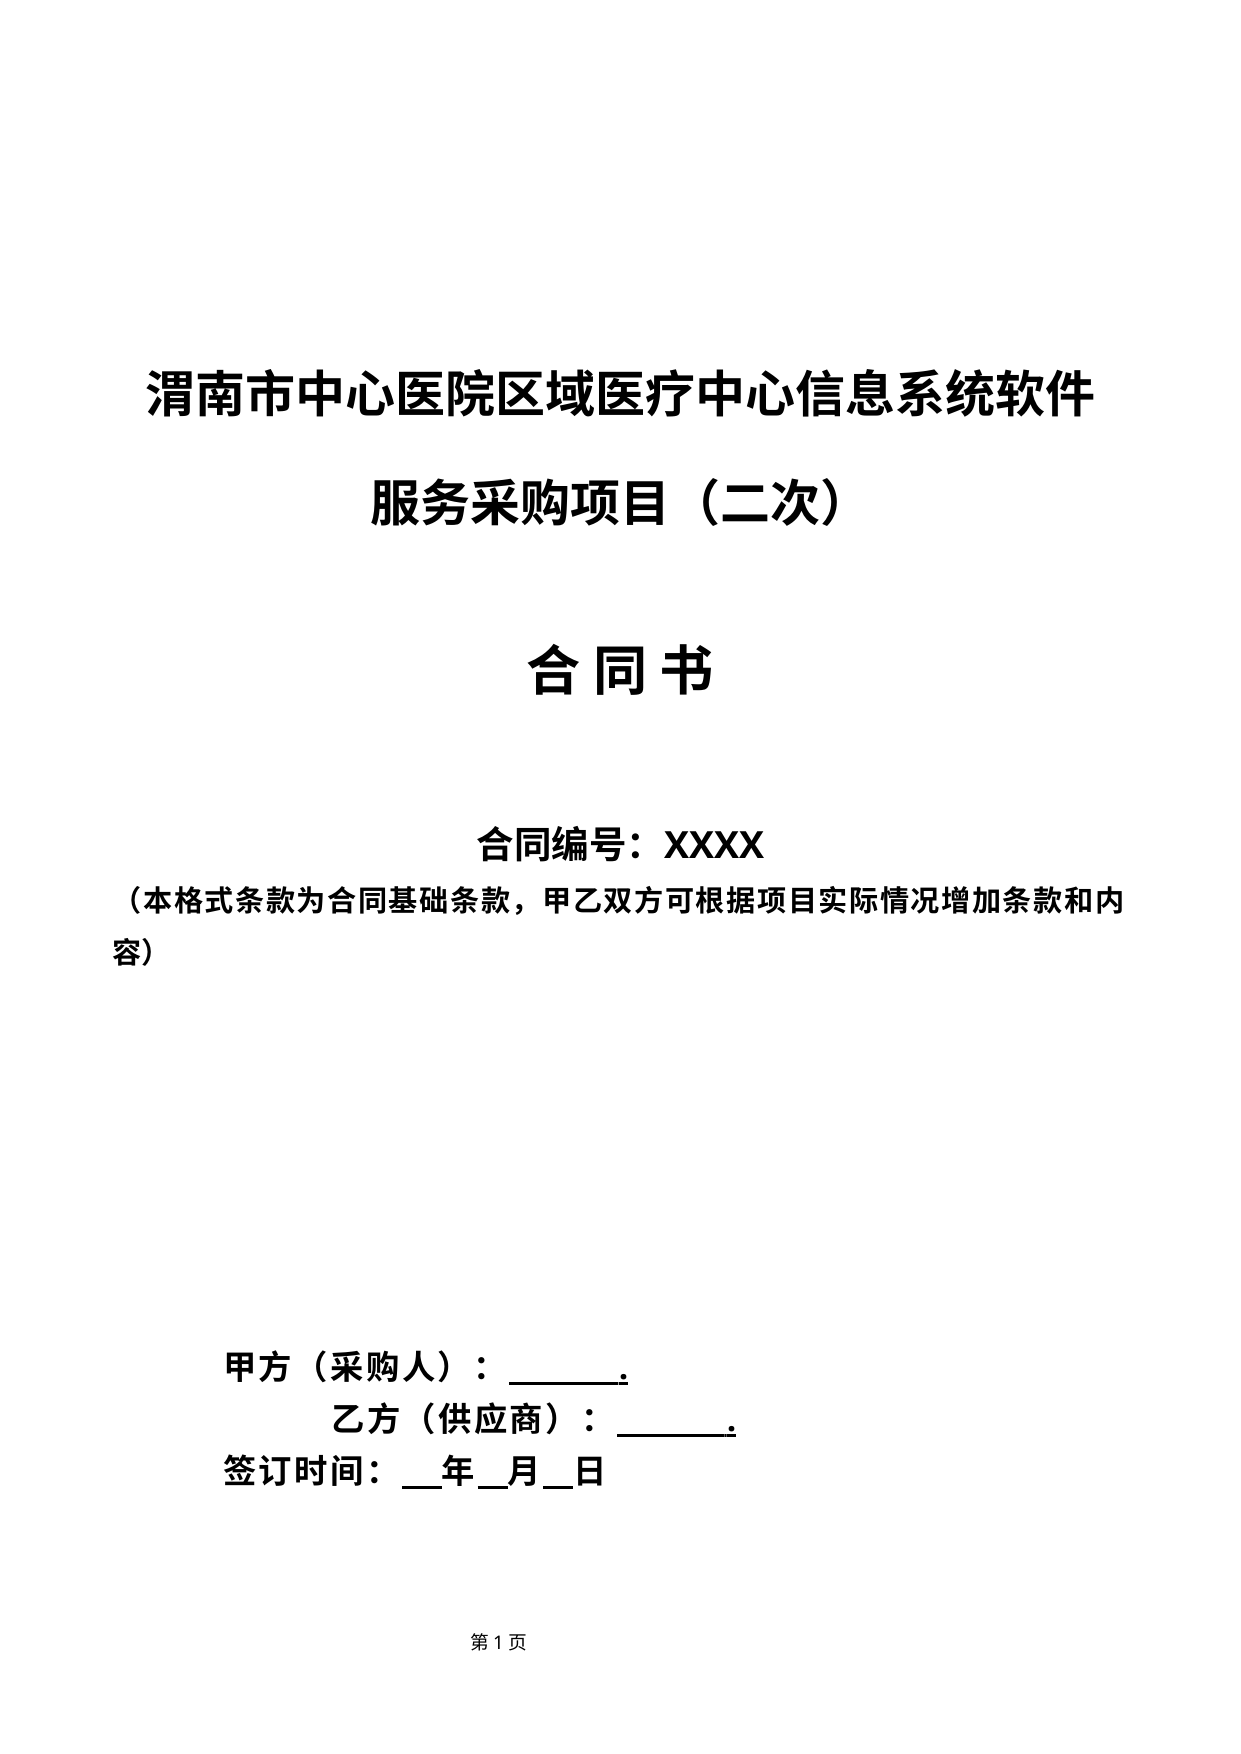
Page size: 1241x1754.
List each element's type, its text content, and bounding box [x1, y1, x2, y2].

text 合同编号：XXXX [112, 817, 1128, 869]
text 服务采购项目（二次） [112, 463, 1128, 535]
text 签订时间： 年 月 日 [112, 1442, 1128, 1494]
text 甲方（采购人）： . [112, 1338, 1128, 1390]
text 乙方（供应商）： . [200, 1390, 1128, 1442]
text 合 同 书 [112, 648, 1128, 701]
text 渭南市中心医院区域医疗中心信息系统软件 [112, 354, 1128, 427]
text （本格式条款为合同基础条款，甲乙双方可根据项目实际情况增加条款和内容） [112, 869, 1128, 973]
